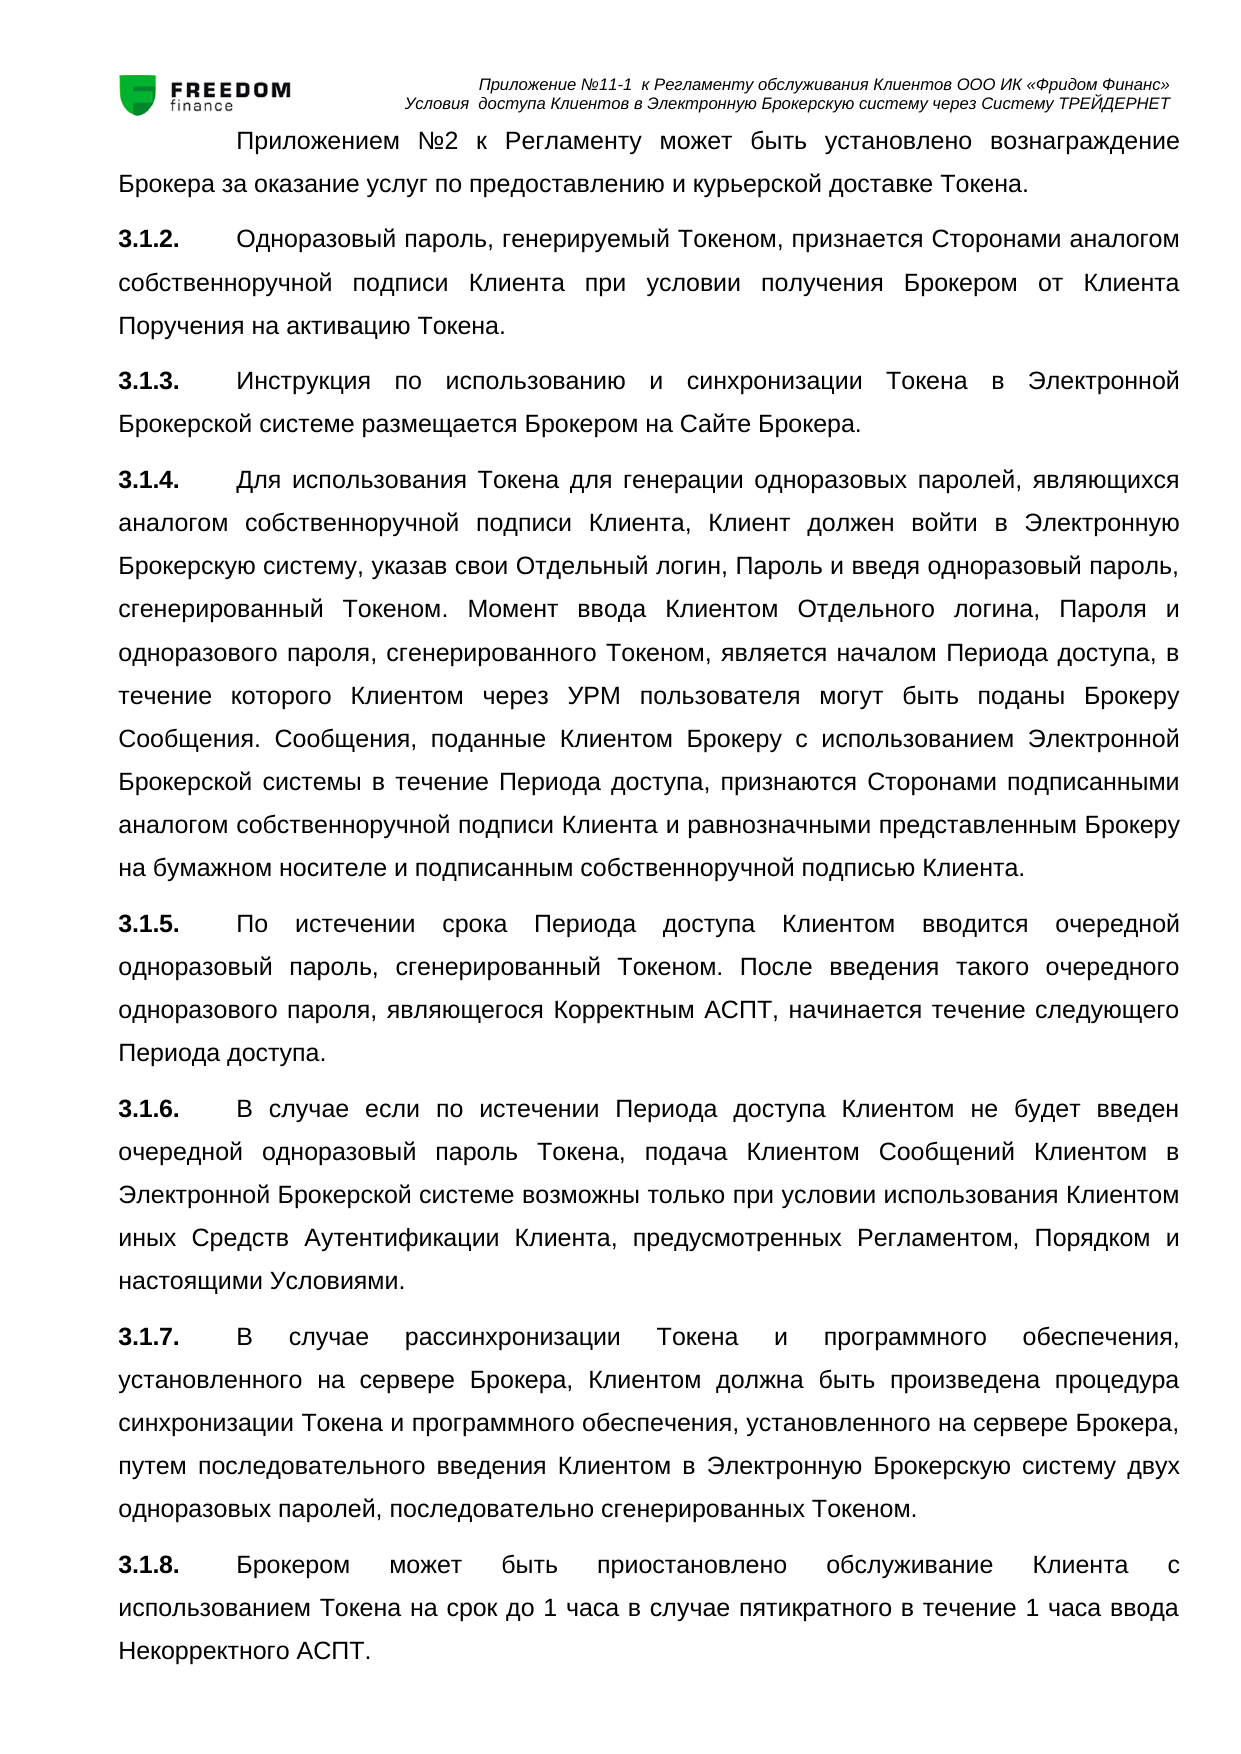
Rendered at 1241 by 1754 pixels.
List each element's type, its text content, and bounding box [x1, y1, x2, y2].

text По истечении срока Периода доступа Клиентом вводится очередной одноразовый пароль, сгенерированный Токеном. После введения такого очередного одноразового пароля, являющегося Корректным АСПТ, начинается течение следующего Периода доступа. [118, 909, 1181, 1067]
text Одноразовый пароль, генерируемый Токеном, признается Сторонами аналогом собственноручной подписи Клиента при условии получения Брокером от Клиента Поручения на активацию Токена. [118, 224, 1181, 339]
text Приложением №2 к Регламенту может быть установлено вознаграждение Брокера за оказание услуг по предоставлению и курьерской доставке Токена. [118, 126, 1181, 198]
picture [118, 75, 294, 116]
text Инструкция по использованию и синхронизации Токена в Электронной Брокерской системе размещается Брокером на Сайте Брокера. [118, 366, 1181, 438]
text Брокером может быть приостановлено обслуживание Клиента с использованием Токена на срок до 1 часа в случае пятикратного в течение 1 часа ввода Некорректного АСПТ. [118, 1550, 1181, 1665]
text Для использования Токена для генерации одноразовых паролей, являющихся аналогом собственноручной подписи Клиента, Клиент должен войти в Электронную Брокерскую систему, указав свои Отдельный логин, Пароль и введя одноразовый пароль, сгенерированный Токеном. Момент ввода Клиентом Отдельного логина, Пароля и одноразового пароля, сгенерированного Токеном, является началом Периода доступа, в течение которого Клиентом через УРМ пользователя могут быть поданы Брокеру Сообщения. Сообщения, поданные Клиентом Брокеру с использованием Электронной Брокерской системы в течение Периода доступа, признаются Сторонами подписанными аналогом собственноручной подписи Клиента и равнозначными представленным Брокеру на бумажном носителе и подписанным собственноручной подписью Клиента. [118, 465, 1181, 882]
text В случае если по истечении Периода доступа Клиентом не будет введен очередной одноразовый пароль Токена, подача Клиентом Сообщений Клиентом в Электронной Брокерской системе возможны только при условии использования Клиентом иных Средств Аутентификации Клиента, предусмотренных Регламентом, Порядком и настоящими Условиями. [118, 1094, 1181, 1295]
text В случае рассинхронизации Токена и программного обеспечения, установленного на сервере Брокера, Клиентом должна быть произведена процедура синхронизации Токена и программного обеспечения, установленного на сервере Брокера, путем последовательного введения Клиентом в Электронную Брокерскую систему двух одноразовых паролей, последовательно сгенерированных Токеном. [118, 1322, 1181, 1523]
